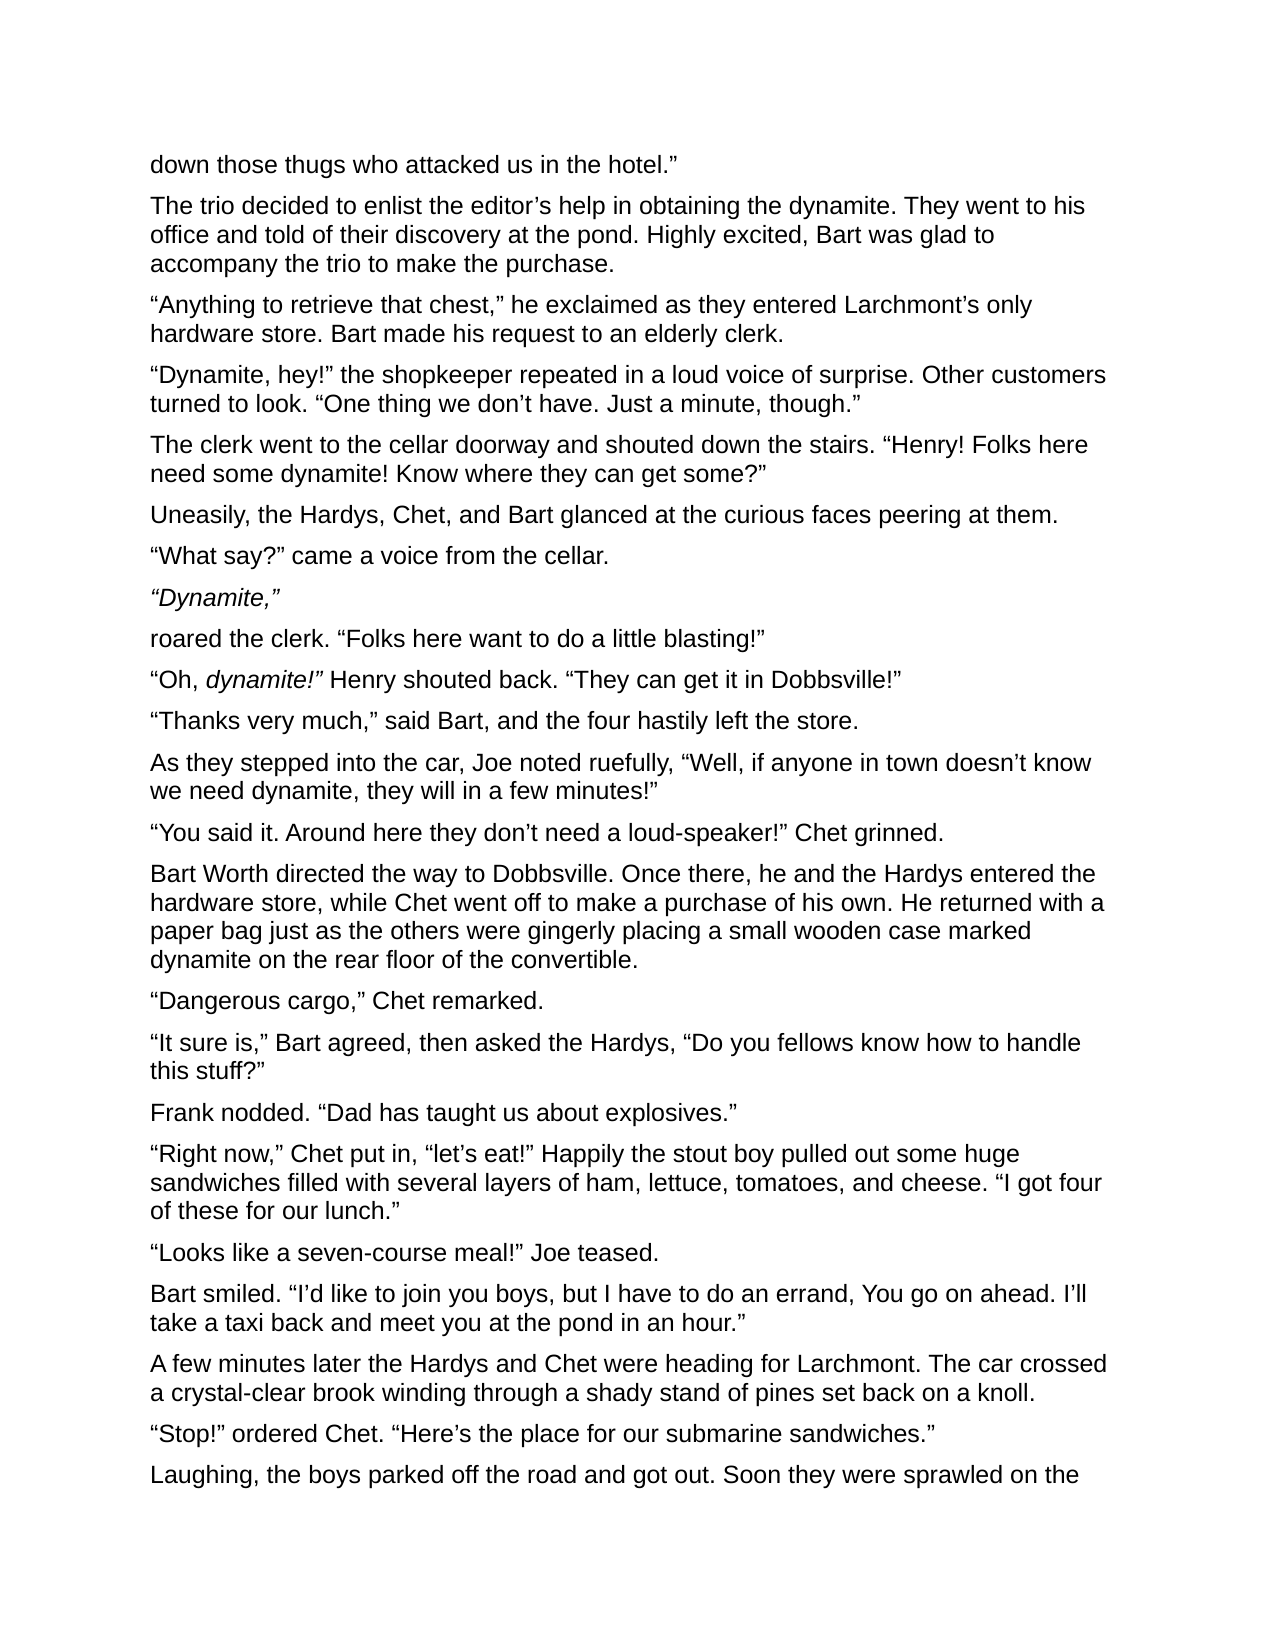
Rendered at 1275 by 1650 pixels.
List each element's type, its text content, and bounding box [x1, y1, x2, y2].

text “You said it. Around here they don’t need a loud-speaker!” Chet grinned. [150, 817, 1125, 846]
text “Dynamite,” [150, 582, 1125, 611]
text “Looks like a seven-course meal!” Joe teased. [150, 1237, 1125, 1266]
text “What say?” came a voice from the cellar. [150, 541, 1125, 570]
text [150, 1460, 1125, 1489]
text Bart smiled. “I’d like to join you boys, but I have to do an errand, You go on ahead. I’ll take a taxi back and meet you at the pond in an hour.” [150, 1279, 1125, 1336]
text Uneasily, the Hardys, Chet, and Bart glanced at the curious faces peering at them. [150, 500, 1125, 529]
text “Oh, dynamite!” Henry shouted back. “They can get it in Dobbsville!” [150, 665, 1125, 694]
text As they stepped into the car, Joe noted ruefully, “Well, if anyone in town doesn’t know we need dynamite, they will in a few minutes!” [150, 747, 1125, 805]
text “Right now,” Chet put in, “let’s eat!” Happily the stout boy pulled out some huge sandwiches filled with several layers of ham, lettuce, tomatoes, and cheese. “I got four of these for our lunch.” [150, 1139, 1125, 1225]
text “Thanks very much,” said Bart, and the four hastily left the store. [150, 706, 1125, 735]
text “Stop!” ordered Chet. “Here’s the place for our submarine sandwiches.” [150, 1419, 1125, 1447]
text roared the clerk. “Folks here want to do a little blasting!” [150, 624, 1125, 652]
text “It sure is,” Bart agreed, then asked the Hardys, “Do you fellows know how to handle this stuff?” [150, 1027, 1125, 1085]
text A few minutes later the Hardys and Chet were heading for Larchmont. The car crossed a crystal-clear brook winding through a shady stand of pines set back on a knoll. [150, 1349, 1125, 1406]
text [150, 150, 1125, 179]
text “Anything to retrieve that chest,” he exclaimed as they entered Larchmont’s only hardware store. Bart made his request to an elderly clerk. [150, 290, 1125, 347]
text Frank nodded. “Dad has taught us about explosives.” [150, 1097, 1125, 1126]
text “Dynamite, hey!” the shopkeeper repeated in a loud voice of surprise. Other customers turned to look. “One thing we don’t have. Just a minute, though.” [150, 360, 1125, 417]
text Bart Worth directed the way to Dobbsville. Once there, he and the Hardys entered the hardware store, while Chet went off to make a purchase of his own. He returned with a paper bag just as the others were gingerly placing a small wooden case marked dynamite on the rear floor of the convertible. [150, 859, 1125, 974]
text The trio decided to enlist the editor’s help in obtaining the dynamite. They went to his office and told of their discovery at the pond. Highly excited, Bart was glad to accompany the trio to make the purchase. [150, 191, 1125, 277]
text The clerk went to the cellar doorway and shouted down the stairs. “Henry! Folks here need some dynamite! Know where they can get some?” [150, 430, 1125, 487]
text “Dangerous cargo,” Chet remarked. [150, 986, 1125, 1015]
